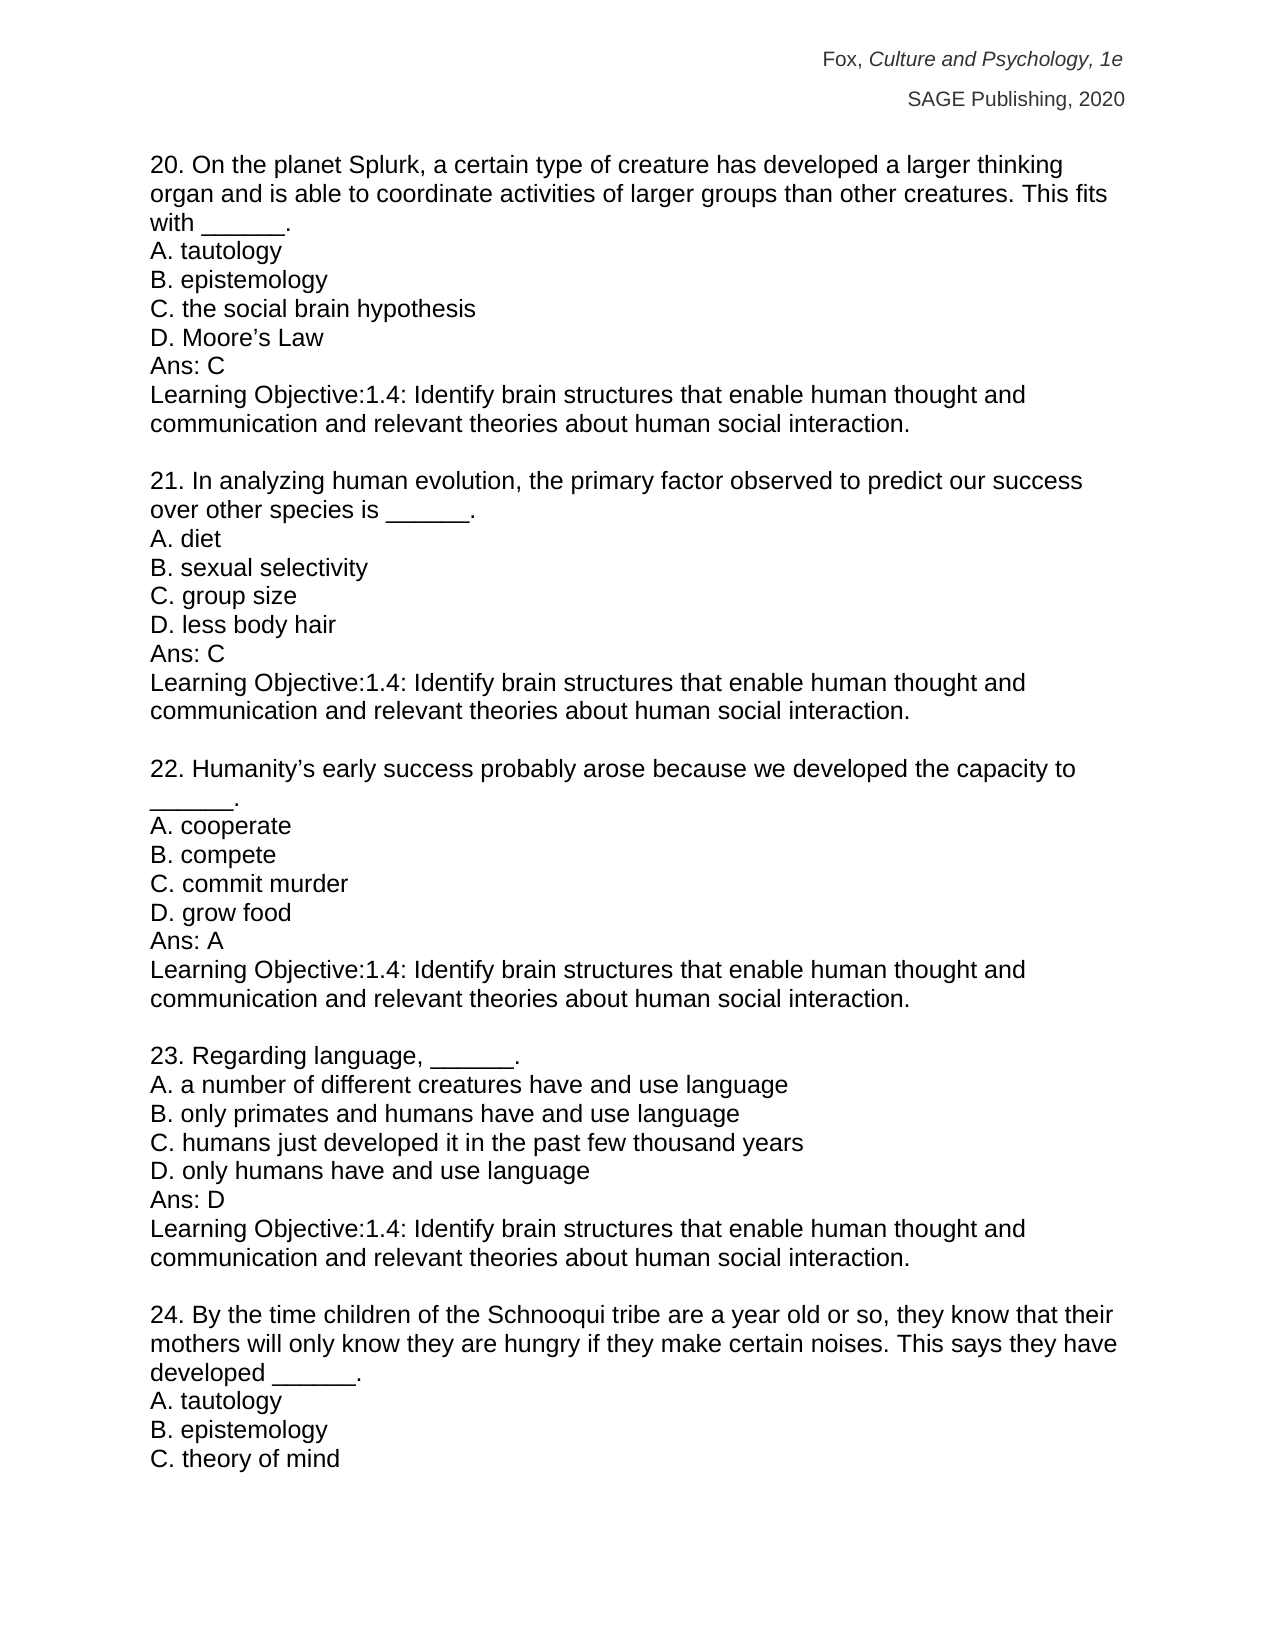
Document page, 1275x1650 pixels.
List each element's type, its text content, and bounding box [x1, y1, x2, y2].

text Ans: C [150, 639, 1125, 667]
text C. the social brain hypothesis [150, 294, 1125, 322]
text A. tautology [150, 236, 1125, 265]
text D. less body hair [150, 610, 1125, 639]
text A. cooperate [150, 811, 1125, 840]
text Learning Objective:1.4: Identify brain structures that enable human thought and communication and relevant theories about human social interaction. [150, 955, 1125, 1012]
text B. epistemology [150, 265, 1125, 294]
text 20. On the planet Splurk, a certain type of creature has developed a larger thinking organ and is able to coordinate activities of larger groups than other creatures. This fits with ______. [150, 150, 1125, 236]
text D. grow food [150, 897, 1125, 926]
text A. a number of different creatures have and use language [150, 1070, 1125, 1099]
text B. sexual selectivity [150, 552, 1125, 581]
text C. theory of mind [150, 1444, 1125, 1472]
text D. Moore’s Law [150, 322, 1125, 351]
text 23. Regarding language, ______. [150, 1041, 1125, 1070]
text C. commit murder [150, 869, 1125, 897]
text B. compete [150, 840, 1125, 869]
text C. humans just developed it in the past few thousand years [150, 1127, 1125, 1156]
text B. epistemology [150, 1415, 1125, 1444]
text D. only humans have and use language [150, 1156, 1125, 1185]
text C. group size [150, 581, 1125, 610]
text Learning Objective:1.4: Identify brain structures that enable human thought and communication and relevant theories about human social interaction. [150, 1214, 1125, 1271]
text A. diet [150, 524, 1125, 552]
text 22. Humanity’s early success probably arose because we developed the capacity to ______. [150, 754, 1125, 811]
text Ans: A [150, 926, 1125, 955]
text Learning Objective:1.4: Identify brain structures that enable human thought and communication and relevant theories about human social interaction. [150, 380, 1125, 437]
text Ans: D [150, 1185, 1125, 1214]
text B. only primates and humans have and use language [150, 1099, 1125, 1127]
text 24. By the time children of the Schnooqui tribe are a year old or so, they know that their mothers will only know they are hungry if they make certain noises. This says they have developed ______. [150, 1300, 1125, 1386]
text Ans: C [150, 351, 1125, 380]
text Learning Objective:1.4: Identify brain structures that enable human thought and communication and relevant theories about human social interaction. [150, 667, 1125, 725]
text 21. In analyzing human evolution, the primary factor observed to predict our success over other species is ______. [150, 466, 1125, 524]
text A. tautology [150, 1386, 1125, 1415]
